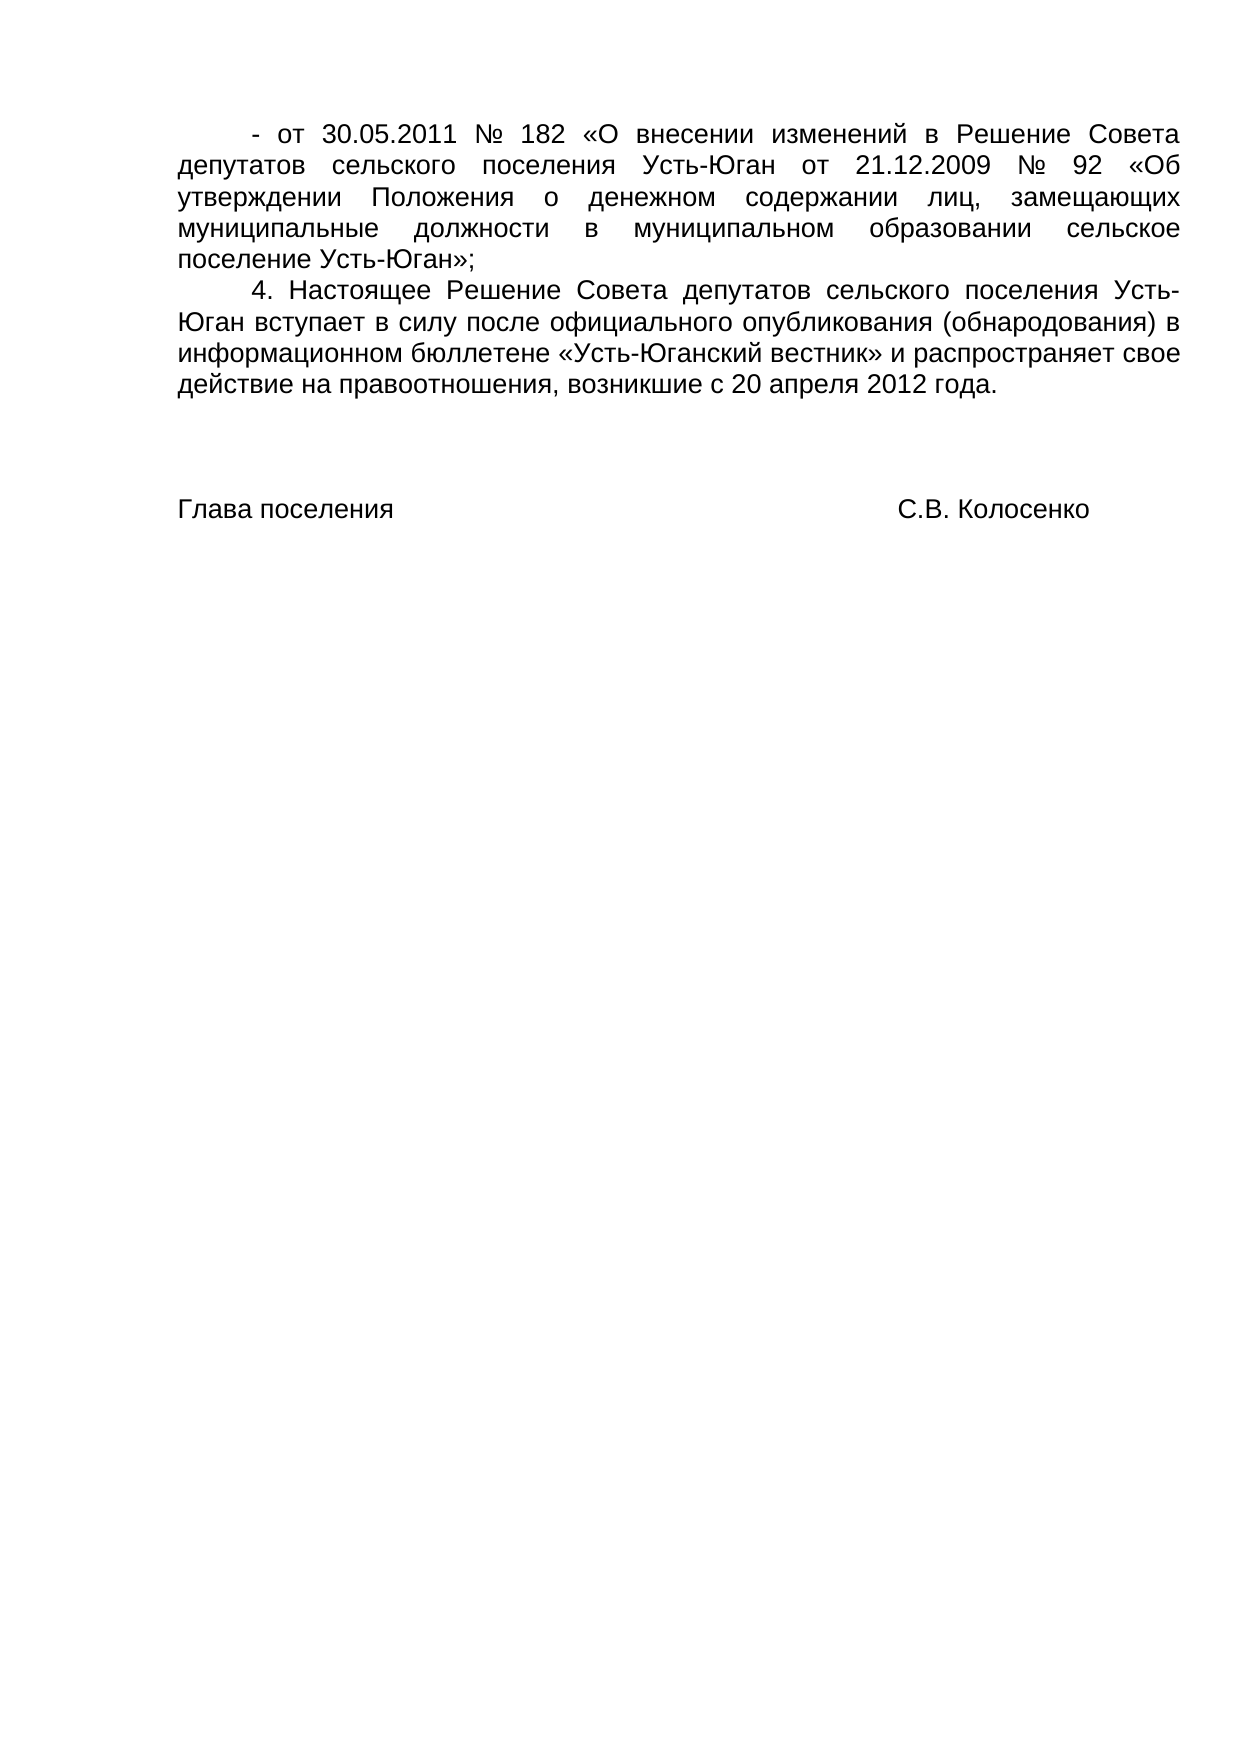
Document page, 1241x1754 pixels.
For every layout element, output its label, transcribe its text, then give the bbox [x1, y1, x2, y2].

text - от 30.05.2011 № 182 «О внесении изменений в Решение Совета депутатов сельского поселения Усть-Юган от 21.12.2009 № 92 «Об утверждении Положения о денежном содержании лиц, замещающих муниципальные должности в муниципальном образовании сельское поселение Усть-Юган»; [177, 118, 1181, 274]
text Глава поселения С.В. Колосенко [177, 493, 1181, 524]
text 4. Настоящее Решение Совета депутатов сельского поселения Усть-Юган вступает в силу после официального опубликования (обнародования) в информационном бюллетене «Усть-Юганский вестник» и распространяет свое действие на правоотношения, возникшие с 20 апреля 2012 года. [177, 274, 1181, 399]
